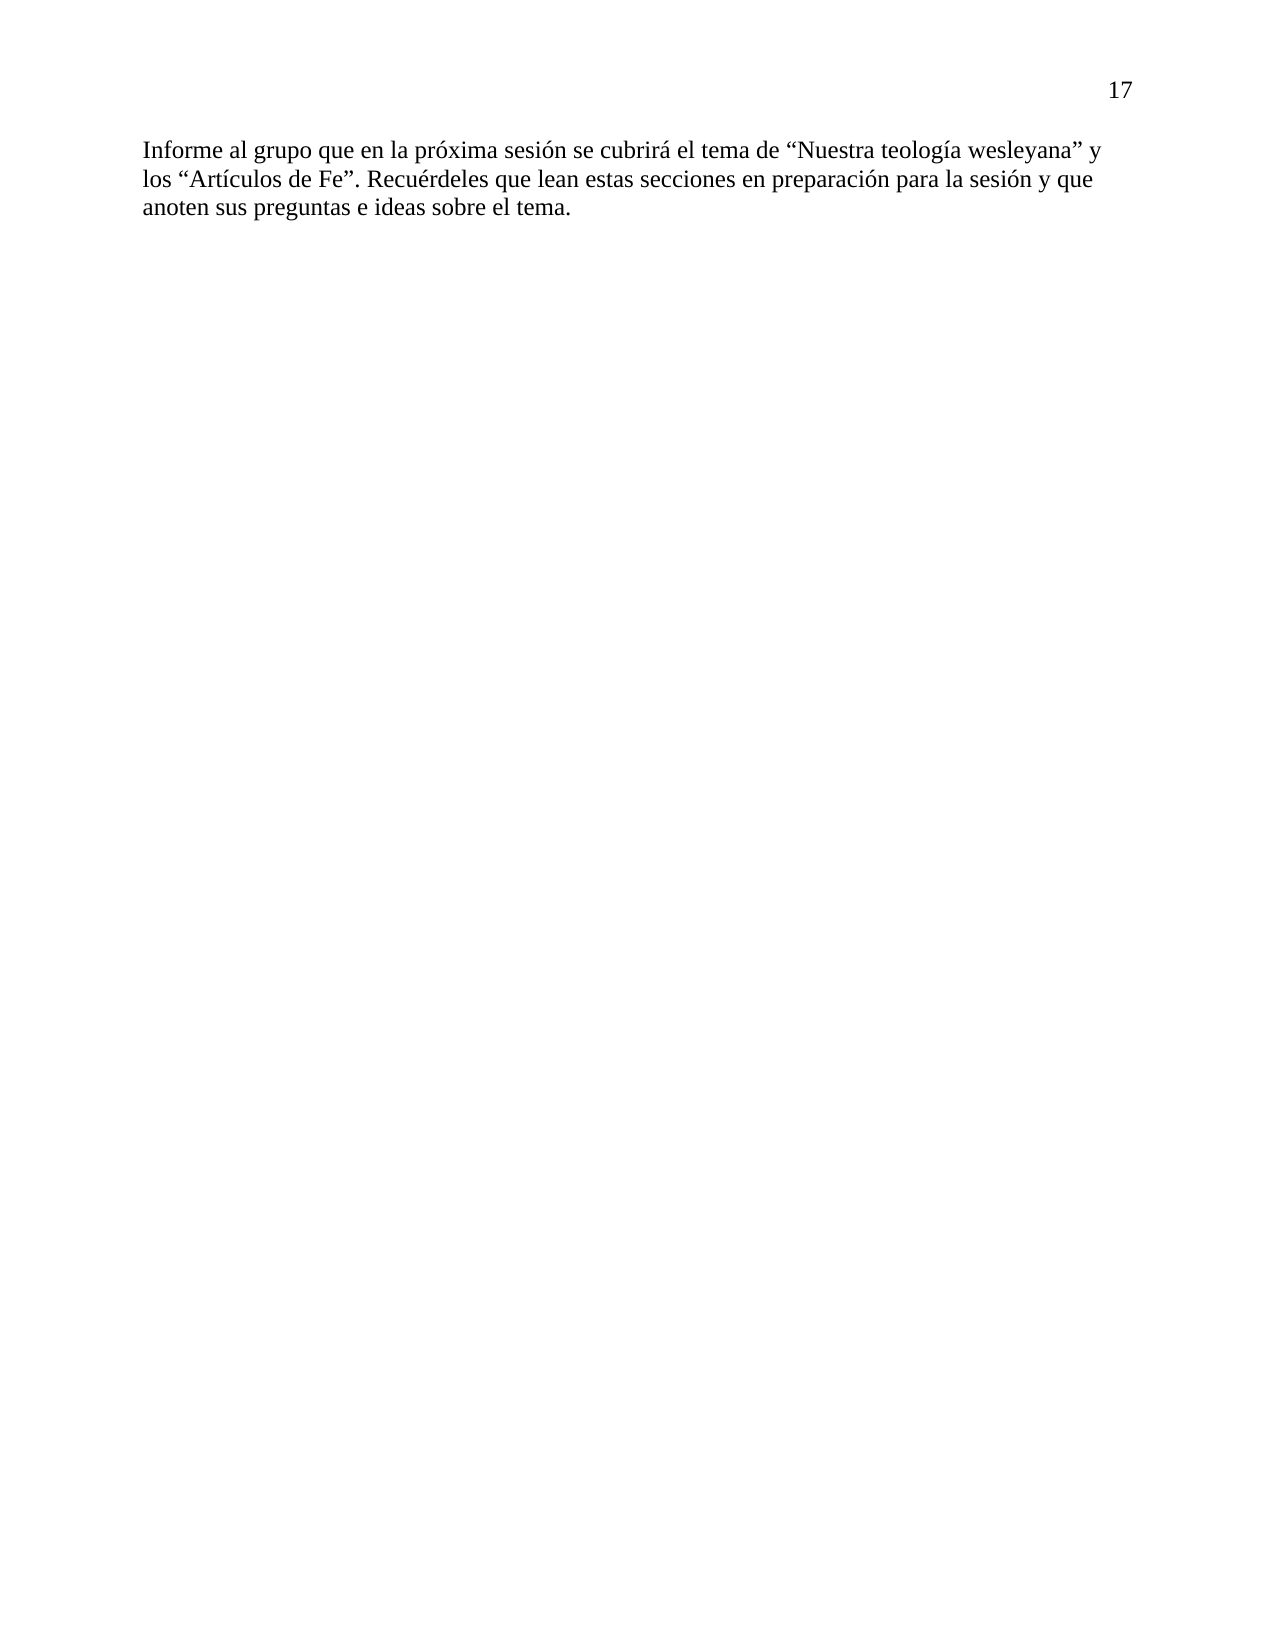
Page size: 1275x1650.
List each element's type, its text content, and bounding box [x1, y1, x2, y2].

text Informe al grupo que en la próxima sesión se cubrirá el tema de “Nuestra teología wesleyana” y los “Artículos de Fe”. Recuérdeles que lean estas secciones en preparación para la sesión y que anoten sus preguntas e ideas sobre el tema. [142, 135, 1132, 221]
